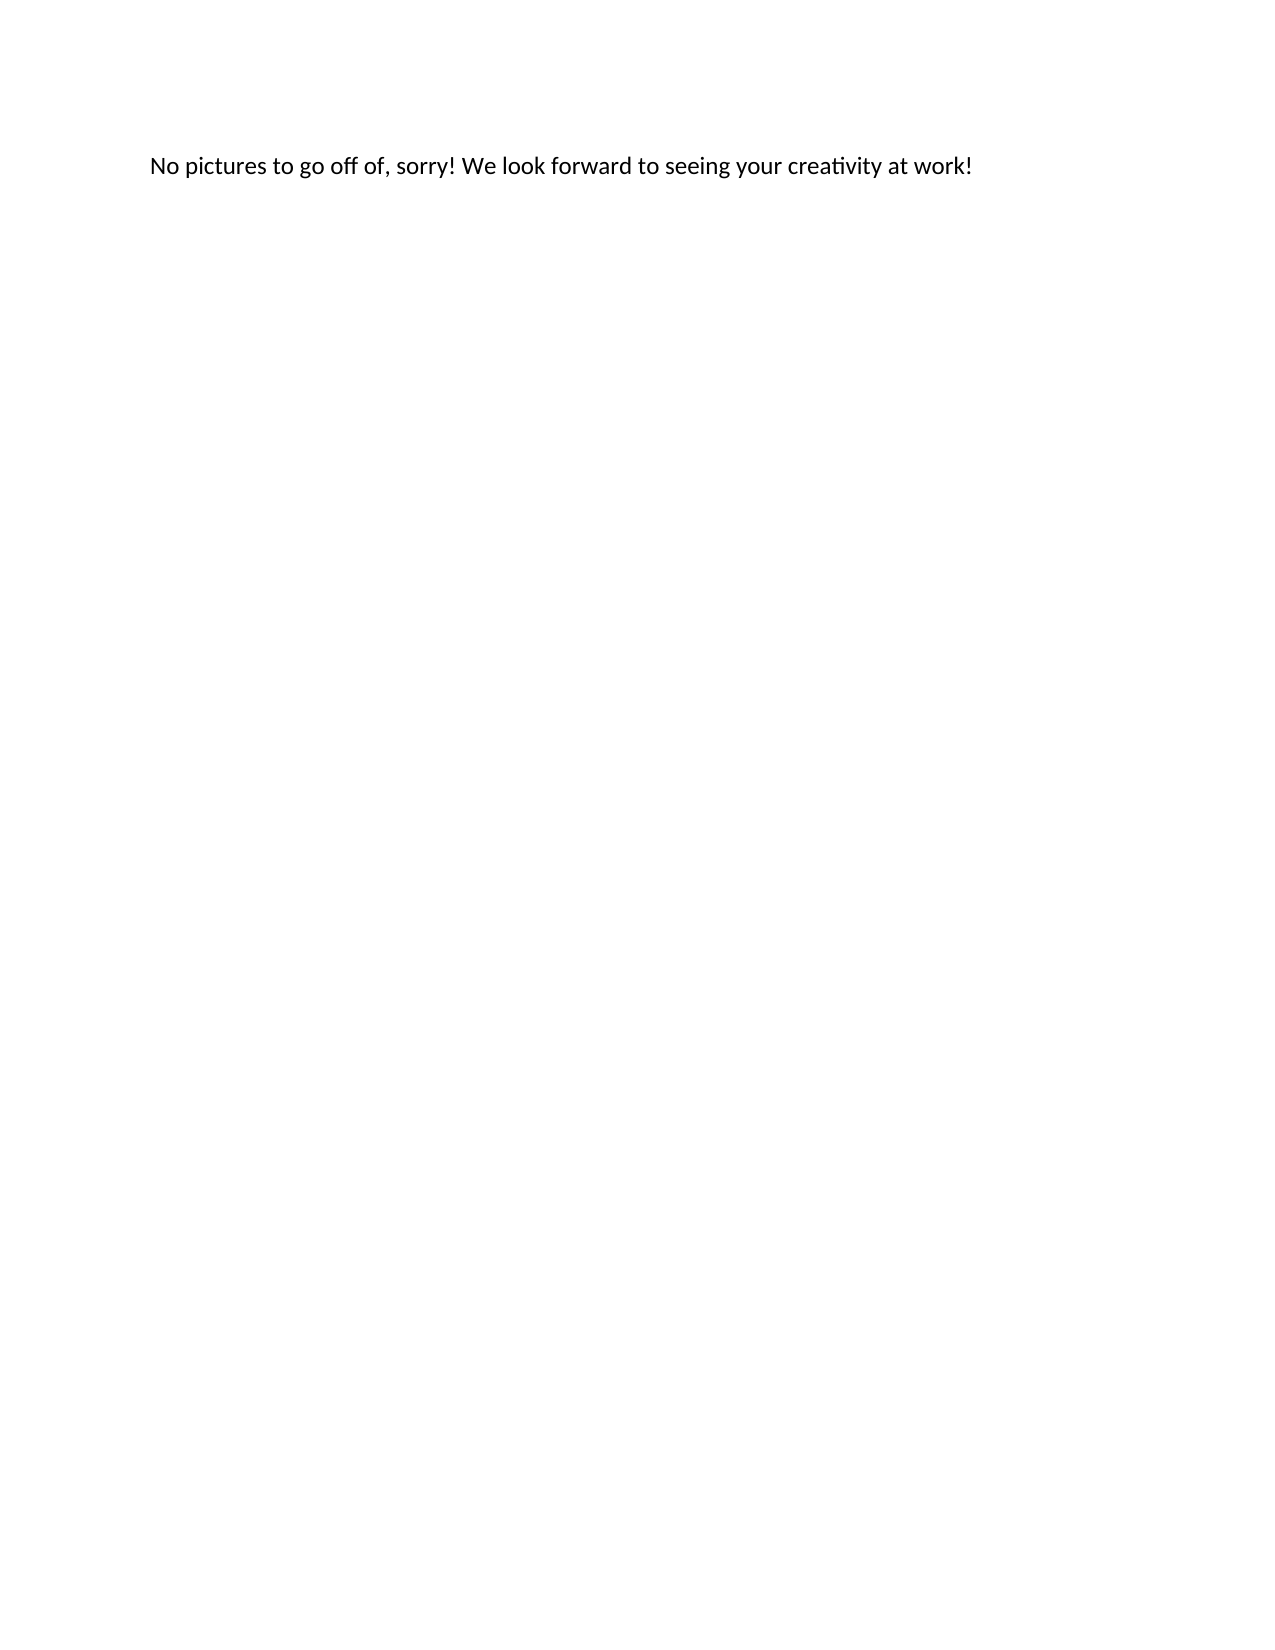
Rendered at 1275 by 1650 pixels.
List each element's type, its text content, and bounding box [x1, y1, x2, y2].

text No pictures to go off of, sorry! We look forward to seeing your creativity at work! [150, 150, 1125, 181]
